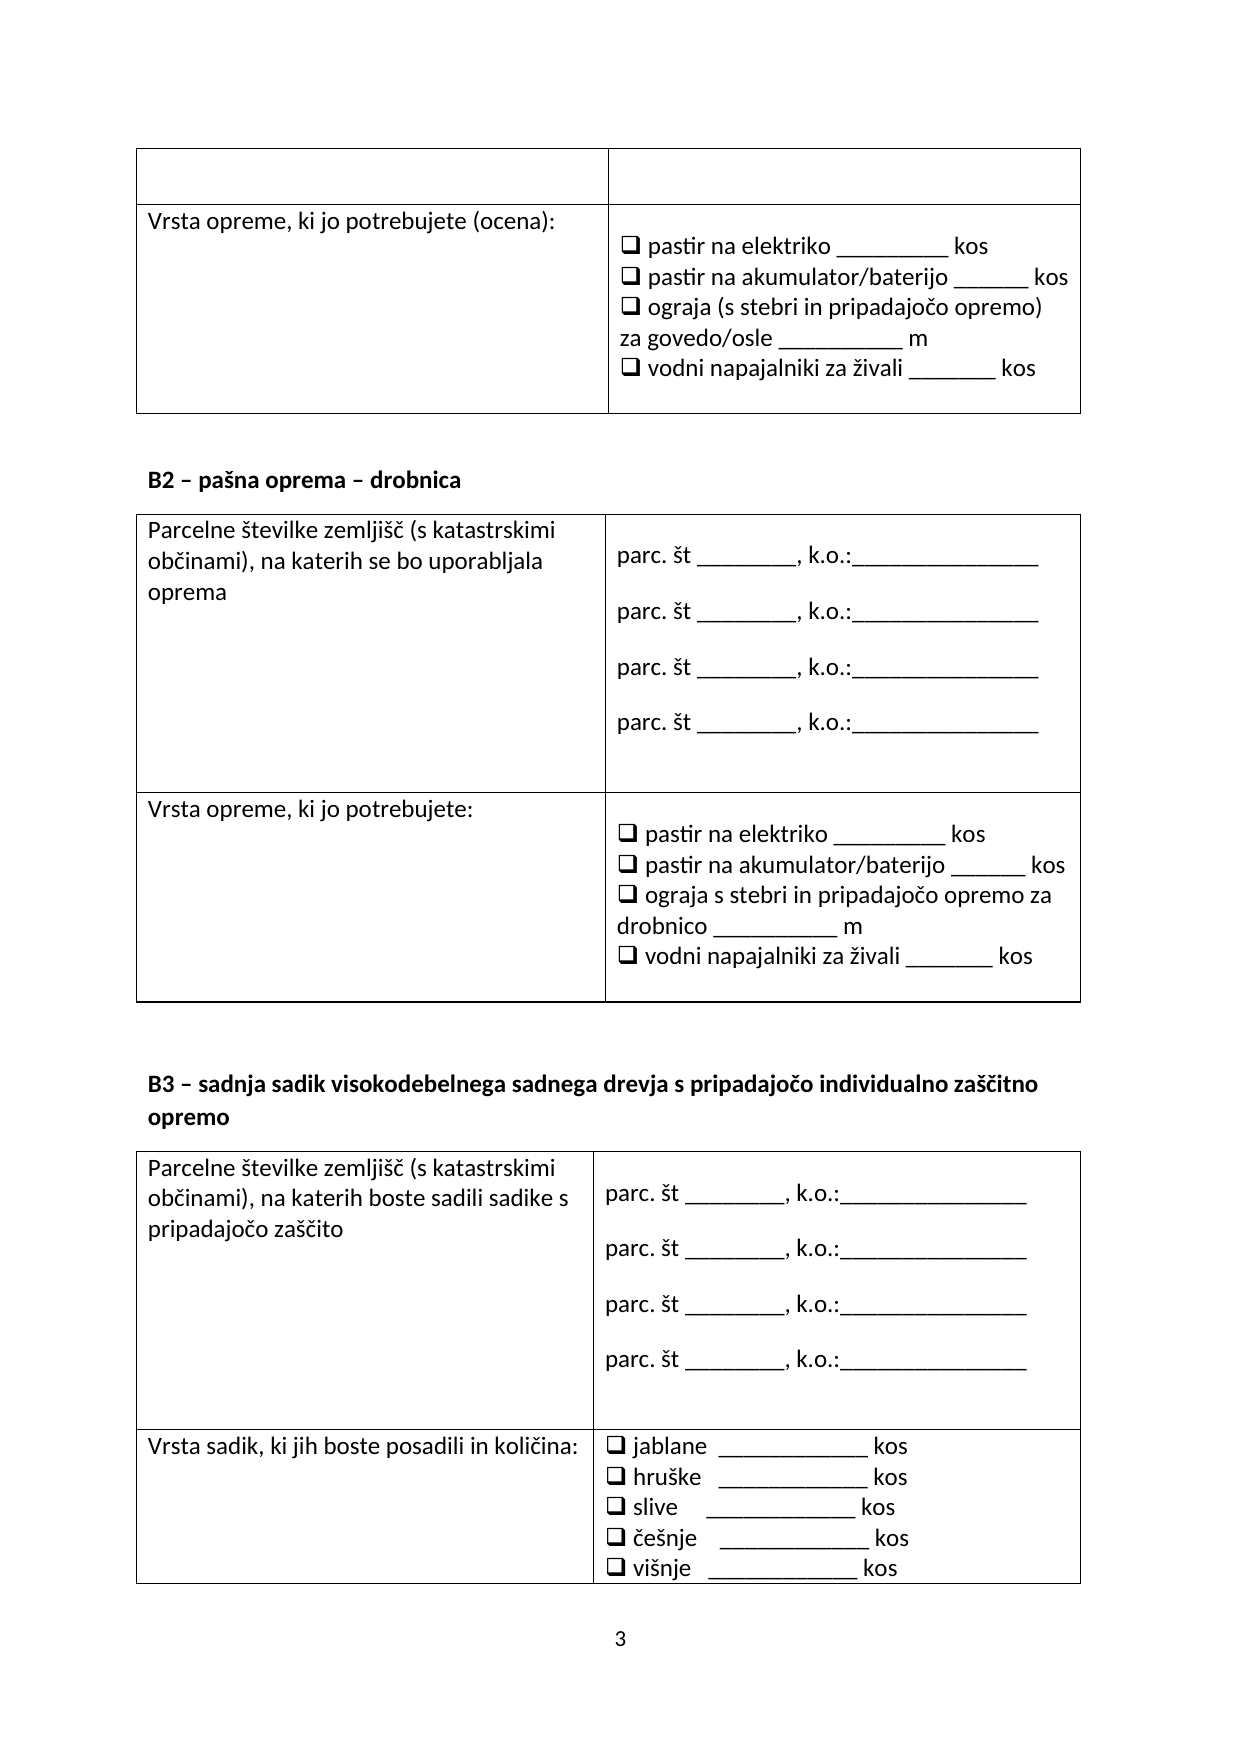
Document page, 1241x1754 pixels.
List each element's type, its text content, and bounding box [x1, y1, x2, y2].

table_header Parcelne številke zemljišč (s katastrskimi občinami), na katerih se bo uporabljala oprema [137, 515, 605, 792]
table_header Parcelne številke zemljišč (s katastrskimi občinami), na katerih boste sadili sadike s pripadajočo zaščito [137, 1152, 593, 1429]
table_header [137, 149, 608, 204]
text B2 – pašna oprema – drobnica [148, 464, 1093, 494]
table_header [609, 149, 1080, 204]
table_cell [594, 1430, 1080, 1583]
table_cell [137, 1430, 593, 1583]
table_cell Vrsta opreme, ki jo potrebujete (ocena): [137, 205, 608, 413]
table_cell Vrsta opreme, ki jo potrebujete: [137, 793, 605, 1001]
text B3 – sadnja sadik visokodebelnega sadnega drevja s pripadajočo individualno zaščitno opremo [148, 1068, 1093, 1132]
table_cell pastir na elektriko _________ kos pastir na akumulator/baterijo ______ kos ograja (s stebri in pripadajočo opremo) za govedo/osle __________ m vodni napajalniki za živali _______ kos [609, 205, 1080, 413]
table_cell pastir na elektriko _________ kos pastir na akumulator/baterijo ______ kos ograja s stebri in pripadajočo opremo za drobnico __________ m vodni napajalniki za živali _______ kos [606, 793, 1080, 1001]
